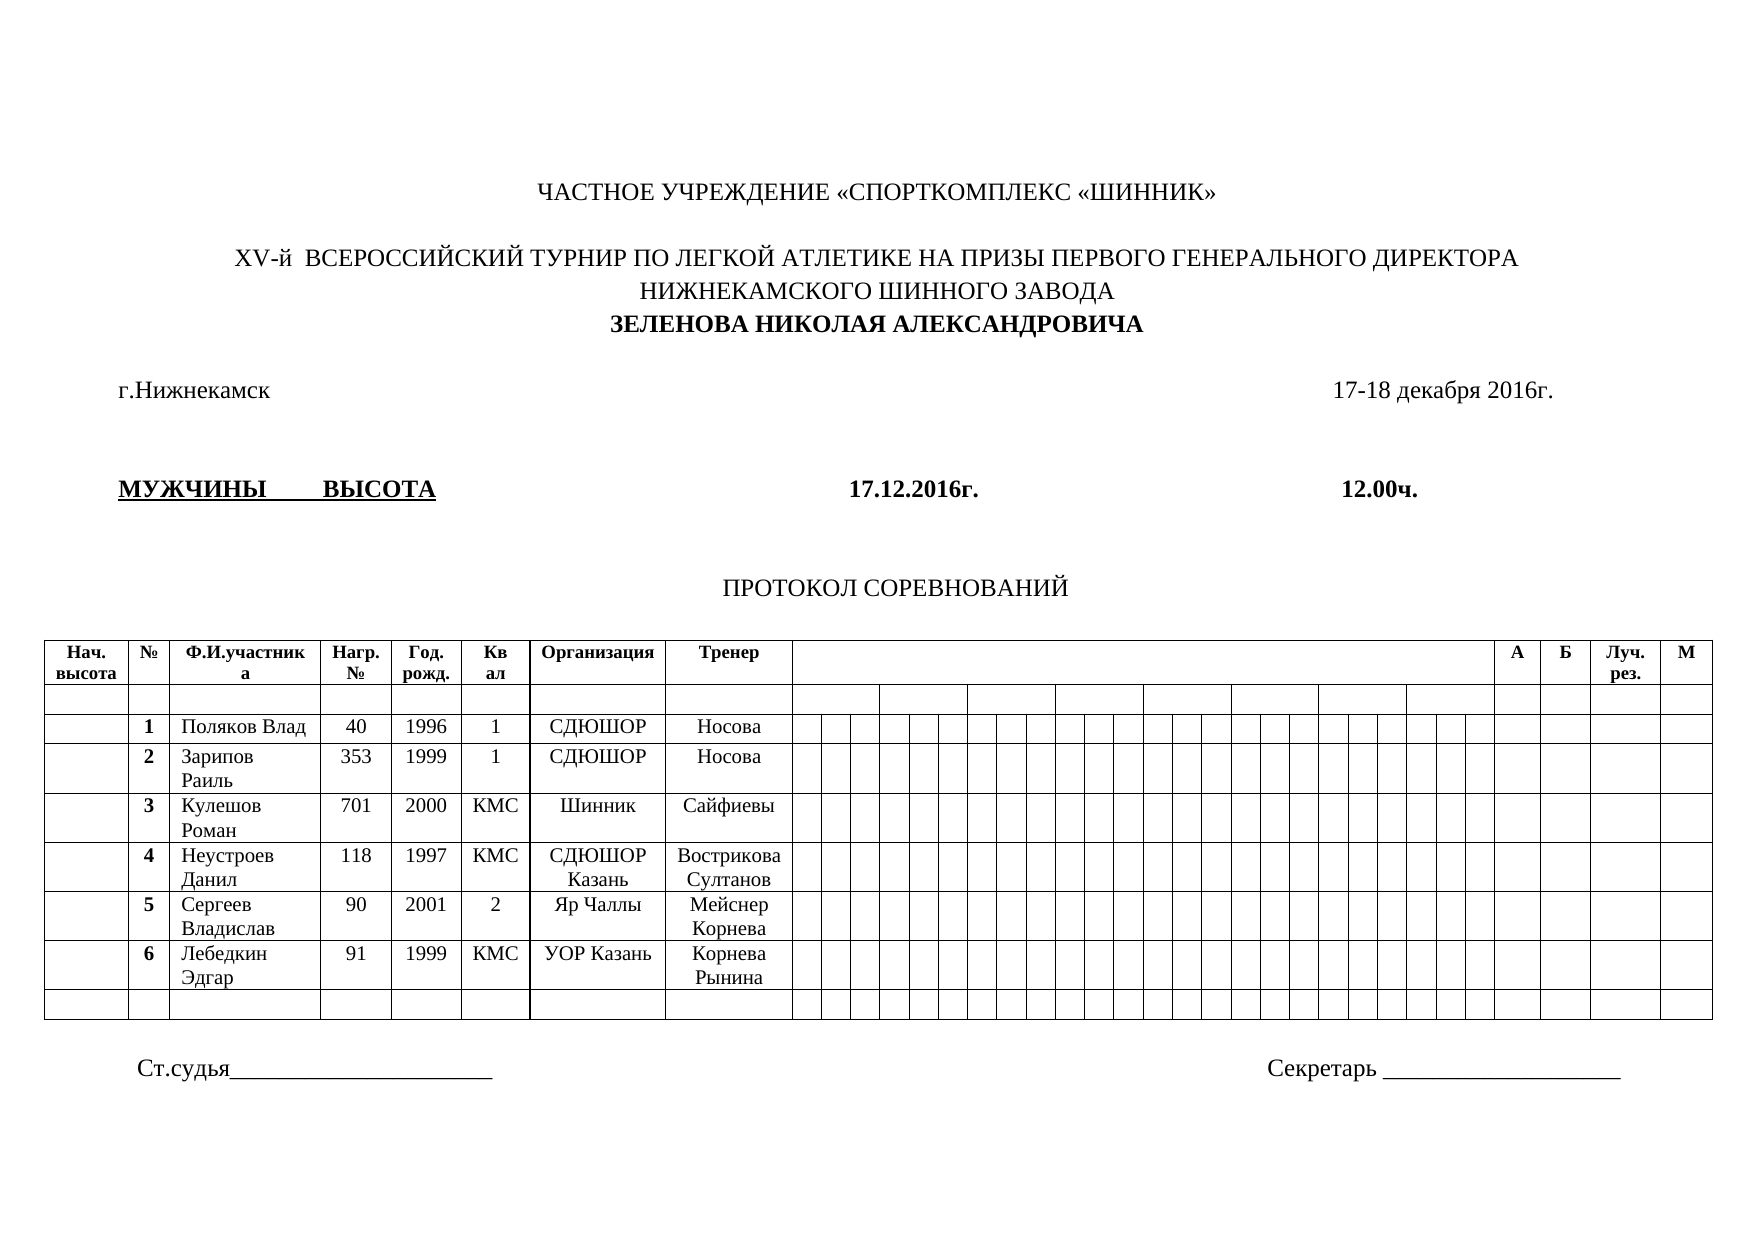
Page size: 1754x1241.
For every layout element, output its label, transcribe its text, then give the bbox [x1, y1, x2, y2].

table_cell [1319, 715, 1348, 743]
table_cell [1202, 744, 1231, 792]
table_cell [1466, 744, 1494, 792]
table_cell [1056, 715, 1084, 743]
table_cell [1319, 744, 1348, 792]
table_cell [1407, 892, 1436, 940]
table_cell [968, 990, 996, 1019]
table_cell [1466, 794, 1494, 842]
table_cell [321, 685, 391, 713]
text ЗЕЛЕНОВА НИКОЛАЯ АЛЕКСАНДРОВИЧА [118, 309, 1636, 338]
table_header [793, 641, 1494, 684]
table_cell [45, 715, 128, 743]
table_cell [1085, 892, 1113, 940]
table_cell [1661, 941, 1712, 989]
table_cell [1319, 941, 1348, 989]
table_cell 6 [129, 941, 169, 989]
table_cell [45, 990, 128, 1019]
table_cell [1661, 892, 1712, 940]
table_header Луч. рез. [1591, 641, 1660, 684]
table_cell [1495, 685, 1540, 713]
table_cell [1437, 990, 1465, 1019]
table_cell [1173, 990, 1201, 1019]
table_cell [1027, 892, 1055, 940]
table_cell [1232, 941, 1260, 989]
table_cell [1495, 794, 1540, 842]
table_cell [1591, 744, 1660, 792]
table_cell [1541, 715, 1590, 743]
table_cell 91 [321, 941, 391, 989]
table_header Нач. высота [45, 641, 128, 684]
table_cell [997, 794, 1026, 842]
table_cell [793, 744, 821, 792]
table_cell [1407, 744, 1436, 792]
table_cell СДЮШОР Казань [531, 843, 665, 891]
table_cell [968, 843, 996, 891]
table_cell [997, 892, 1026, 940]
table_cell [531, 685, 665, 713]
table_cell [1232, 892, 1260, 940]
table_cell [997, 843, 1026, 891]
table_cell [129, 685, 169, 713]
table_cell [997, 715, 1026, 743]
table_cell [1466, 892, 1494, 940]
table_cell [910, 892, 938, 940]
table_cell 90 [321, 892, 391, 940]
table_cell [1144, 941, 1172, 989]
table_cell [822, 744, 850, 792]
table_cell [851, 794, 879, 842]
table_cell КМС [462, 941, 529, 989]
table_cell [1466, 990, 1494, 1019]
table_header Организация [531, 641, 665, 684]
table_cell [1661, 685, 1712, 713]
table_cell Шинник [531, 794, 665, 842]
table_cell КМС [462, 794, 529, 842]
table_cell [1056, 685, 1143, 713]
table_cell Лебедкин Эдгар [170, 941, 320, 989]
table_cell [1591, 990, 1660, 1019]
table_cell [1437, 715, 1465, 743]
table_header Тренер [666, 641, 792, 684]
table_cell [1407, 794, 1436, 842]
table_cell Корнева Рынина [666, 941, 792, 989]
table_cell [793, 794, 821, 842]
table_cell [1319, 794, 1348, 842]
table_cell [793, 941, 821, 989]
table_cell [1495, 715, 1540, 743]
table_cell [939, 843, 967, 891]
table_header № [129, 641, 169, 684]
table_cell [1541, 744, 1590, 792]
table_cell [1407, 843, 1436, 891]
table_cell [129, 990, 169, 1019]
table_cell [910, 941, 938, 989]
table_header Ф.И.участника [170, 641, 320, 684]
text ПРОТОКОЛ СОРЕВНОВАНИЙ [118, 573, 1636, 602]
table_cell [939, 892, 967, 940]
table_cell [1027, 794, 1055, 842]
table_cell 1 [462, 715, 529, 743]
table_cell [1541, 990, 1590, 1019]
table_cell [1437, 843, 1465, 891]
table_cell [1541, 941, 1590, 989]
table_cell [1144, 843, 1172, 891]
table_cell [851, 744, 879, 792]
table_cell [1378, 744, 1406, 792]
table_cell [1378, 715, 1406, 743]
table_cell [880, 794, 909, 842]
table_cell [1114, 892, 1143, 940]
table_cell [1591, 892, 1660, 940]
table_cell [1085, 715, 1113, 743]
table_cell [1661, 843, 1712, 891]
table_cell [939, 715, 967, 743]
table_cell Поляков Влад [170, 715, 320, 743]
table_cell 701 [321, 794, 391, 842]
table_cell 3 [129, 794, 169, 842]
table_cell [1173, 744, 1201, 792]
table_cell Кулешов Роман [170, 794, 320, 842]
table_cell [1349, 843, 1377, 891]
table_cell [997, 941, 1026, 989]
table_cell [45, 744, 128, 792]
table_cell [45, 892, 128, 940]
table_cell 1 [462, 744, 529, 792]
table_cell [1661, 990, 1712, 1019]
table_cell [1378, 941, 1406, 989]
table_header Нагр. № [321, 641, 391, 684]
table_cell [1349, 744, 1377, 792]
table_cell [1591, 685, 1660, 713]
table_cell [666, 685, 792, 713]
table_cell [1591, 843, 1660, 891]
text ЧАСТНОЕ УЧРЕЖДЕНИЕ «СПОРТКОМПЛЕКС «ШИННИК» [118, 177, 1636, 206]
table_cell [1232, 685, 1318, 713]
table_cell [1261, 892, 1289, 940]
table_cell Зарипов Раиль [170, 744, 320, 792]
table_cell [1290, 990, 1318, 1019]
table_cell [1290, 941, 1318, 989]
table_cell [1290, 843, 1318, 891]
table_cell [1056, 843, 1084, 891]
table_cell [1144, 794, 1172, 842]
table_cell [1202, 941, 1231, 989]
table_cell [1541, 843, 1590, 891]
text МУЖЧИНЫ ВЫСОТА 17.12.2016г. 12.00ч. [118, 474, 1636, 503]
table_cell [1202, 892, 1231, 940]
table_cell 1 [129, 715, 169, 743]
table_cell [1591, 941, 1660, 989]
table_cell [531, 990, 665, 1019]
table_cell [1085, 941, 1113, 989]
table_cell Сергеев Владислав [170, 892, 320, 940]
table_cell [793, 715, 821, 743]
table_cell [1349, 715, 1377, 743]
table_cell [1261, 715, 1289, 743]
table_cell [1114, 715, 1143, 743]
table_cell 40 [321, 715, 391, 743]
table_cell [1144, 685, 1231, 713]
table_cell [1027, 744, 1055, 792]
table_cell [1056, 990, 1084, 1019]
table_cell [1202, 990, 1231, 1019]
table_cell [1261, 941, 1289, 989]
table_cell [1290, 892, 1318, 940]
table_cell [462, 685, 529, 713]
table_cell 353 [321, 744, 391, 792]
table_cell [1466, 715, 1494, 743]
table_cell [793, 990, 821, 1019]
table_cell [1232, 715, 1260, 743]
table_cell [822, 715, 850, 743]
table_cell [1378, 843, 1406, 891]
table_cell [1378, 794, 1406, 842]
table_cell [968, 892, 996, 940]
table_cell [997, 744, 1026, 792]
table_cell [1144, 744, 1172, 792]
table_cell [1085, 794, 1113, 842]
table_cell [968, 794, 996, 842]
table_cell [793, 892, 821, 940]
table_cell [666, 990, 792, 1019]
table_cell СДЮШОР [531, 715, 665, 743]
table_cell [1466, 941, 1494, 989]
table_cell [910, 990, 938, 1019]
table_cell [1261, 744, 1289, 792]
table_cell [45, 941, 128, 989]
table_cell [822, 941, 850, 989]
table_cell [1232, 990, 1260, 1019]
table_cell [1495, 843, 1540, 891]
table_cell [1232, 794, 1260, 842]
table_cell [392, 685, 461, 713]
table_cell [45, 794, 128, 842]
table_cell [1541, 892, 1590, 940]
table_cell [1407, 685, 1494, 713]
table_cell [1173, 715, 1201, 743]
table_cell [1378, 990, 1406, 1019]
table_cell [880, 744, 909, 792]
text Ст.судья_____________________ Секретарь ___________________ [118, 1053, 1636, 1082]
table_cell [1591, 794, 1660, 842]
table_cell [1261, 794, 1289, 842]
table_header Кв ал [462, 641, 529, 684]
table_cell [1056, 941, 1084, 989]
table_cell [1085, 990, 1113, 1019]
table_cell [1261, 843, 1289, 891]
table_cell [462, 990, 529, 1019]
table_cell КМС [462, 843, 529, 891]
table_cell [1437, 744, 1465, 792]
table_cell [1349, 990, 1377, 1019]
table_cell [880, 715, 909, 743]
table_cell 1997 [392, 843, 461, 891]
table_cell 5 [129, 892, 169, 940]
table_cell [1661, 715, 1712, 743]
table_cell [1591, 715, 1660, 743]
table_cell [321, 990, 391, 1019]
table_cell [880, 892, 909, 940]
table_cell [1114, 744, 1143, 792]
table_cell [45, 843, 128, 891]
table_cell [910, 744, 938, 792]
table_cell [997, 990, 1026, 1019]
table_cell [968, 744, 996, 792]
table_cell [1319, 990, 1348, 1019]
table_cell [851, 892, 879, 940]
table_cell [1027, 941, 1055, 989]
text XV-й ВСЕРОССИЙСКИЙ ТУРНИР ПО ЛЕГКОЙ АТЛЕТИКЕ НА ПРИЗЫ ПЕРВОГО ГЕНЕРАЛЬНОГО ДИРЕКТОРА НИЖНЕКАМСКОГО ШИННОГО ЗАВОДА [118, 243, 1636, 305]
table_cell [1437, 794, 1465, 842]
table_cell [1114, 843, 1143, 891]
table_header Год. рожд. [392, 641, 461, 684]
table_cell [1173, 794, 1201, 842]
table_cell [1202, 794, 1231, 842]
table_cell [1027, 715, 1055, 743]
table_cell [1144, 715, 1172, 743]
table_cell Яр Чаллы [531, 892, 665, 940]
table_cell Неустроев Данил [170, 843, 320, 891]
table_cell [1290, 744, 1318, 792]
table_cell [1173, 941, 1201, 989]
table_cell [793, 843, 821, 891]
table_cell [1027, 843, 1055, 891]
table_cell Мейснер Корнева [666, 892, 792, 940]
table_cell [1349, 794, 1377, 842]
table_cell [1202, 715, 1231, 743]
table_cell 4 [129, 843, 169, 891]
table_cell [170, 685, 320, 713]
table_cell Вострикова Султанов [666, 843, 792, 891]
table_cell УОР Казань [531, 941, 665, 989]
table_cell [1114, 990, 1143, 1019]
table_cell [1319, 685, 1406, 713]
table_cell [170, 990, 320, 1019]
table_cell [880, 941, 909, 989]
table_cell [1056, 892, 1084, 940]
table_cell [1661, 744, 1712, 792]
table_cell [880, 685, 967, 713]
table_cell [1319, 892, 1348, 940]
table_cell [1144, 990, 1172, 1019]
table_cell [1466, 843, 1494, 891]
table_cell 2 [129, 744, 169, 792]
table_cell 1996 [392, 715, 461, 743]
table_cell [939, 794, 967, 842]
table_cell [1407, 990, 1436, 1019]
table_cell [939, 941, 967, 989]
table_cell [1437, 892, 1465, 940]
table_cell [793, 685, 879, 713]
table_cell 1999 [392, 941, 461, 989]
table_cell [1495, 892, 1540, 940]
table_cell 2 [462, 892, 529, 940]
table_cell [1056, 794, 1084, 842]
table_cell [1495, 941, 1540, 989]
table_cell [45, 685, 128, 713]
table_cell [1232, 744, 1260, 792]
table_cell [1661, 794, 1712, 842]
table_cell 1999 [392, 744, 461, 792]
table_cell 118 [321, 843, 391, 891]
table_header А [1495, 641, 1540, 684]
table_cell [1495, 990, 1540, 1019]
table_cell [910, 794, 938, 842]
table_cell [822, 843, 850, 891]
table_cell [1349, 892, 1377, 940]
table_cell [1085, 843, 1113, 891]
table_cell [939, 744, 967, 792]
table_cell [1437, 941, 1465, 989]
table_cell [1541, 794, 1590, 842]
table_cell [1114, 794, 1143, 842]
table_cell [910, 843, 938, 891]
table_cell [1378, 892, 1406, 940]
table_cell [392, 990, 461, 1019]
table_cell [1349, 941, 1377, 989]
table_cell [1202, 843, 1231, 891]
table_cell [939, 990, 967, 1019]
table_cell [851, 990, 879, 1019]
text г.Нижнекамск 17-18 декабря 2016г. [118, 375, 1636, 404]
table_header М [1661, 641, 1712, 684]
table_cell [851, 843, 879, 891]
table_cell Носова [666, 744, 792, 792]
table_cell [968, 685, 1055, 713]
table_cell Сайфиевы [666, 794, 792, 842]
table_cell [1173, 843, 1201, 891]
table_cell [1114, 941, 1143, 989]
table_cell [880, 843, 909, 891]
table_cell [1056, 744, 1084, 792]
table_header Б [1541, 641, 1590, 684]
table_cell Носова [666, 715, 792, 743]
table_cell [1541, 685, 1590, 713]
table_cell [851, 941, 879, 989]
table_cell [1144, 892, 1172, 940]
table_cell [1319, 843, 1348, 891]
table_cell [1261, 990, 1289, 1019]
table_cell [968, 941, 996, 989]
table_cell [1290, 715, 1318, 743]
table_cell [1407, 715, 1436, 743]
table_cell [1232, 843, 1260, 891]
table_cell СДЮШОР [531, 744, 665, 792]
table_cell [1085, 744, 1113, 792]
table_cell [1495, 744, 1540, 792]
table_cell [822, 990, 850, 1019]
table_cell 2000 [392, 794, 461, 842]
table_cell [851, 715, 879, 743]
table_cell [1407, 941, 1436, 989]
table_cell [822, 794, 850, 842]
table_cell [910, 715, 938, 743]
table_cell 2001 [392, 892, 461, 940]
table_cell [822, 892, 850, 940]
table_cell [968, 715, 996, 743]
table_cell [1173, 892, 1201, 940]
table_cell [880, 990, 909, 1019]
table_cell [1290, 794, 1318, 842]
table_cell [1027, 990, 1055, 1019]
